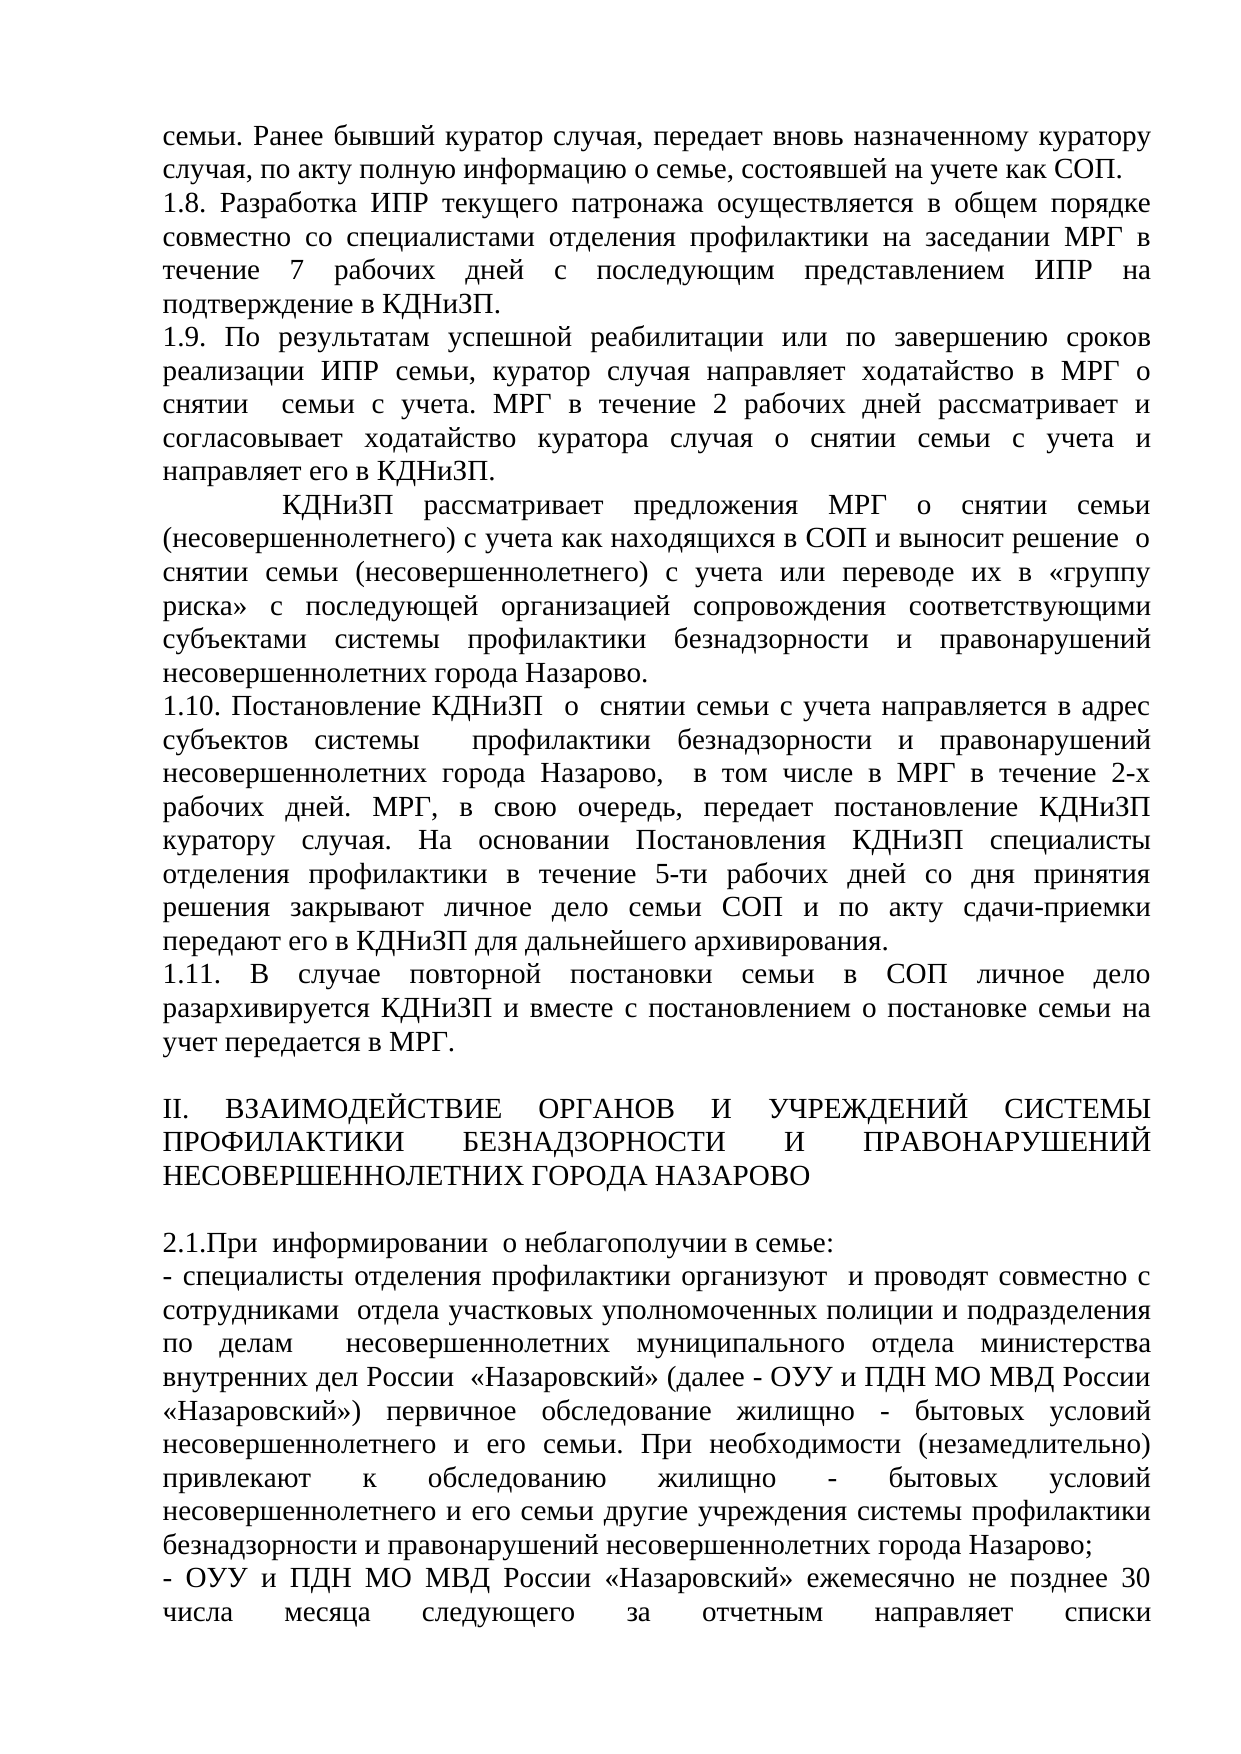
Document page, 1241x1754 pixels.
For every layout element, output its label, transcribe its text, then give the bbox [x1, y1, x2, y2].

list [162, 1560, 1152, 1627]
text 1.10. Постановление КДНиЗП о снятии семьи с учета направляется в адрес субъектов системы профилактики безнадзорности и правонарушений несовершеннолетних города Назарово, в том числе в МРГ в течение 2-х рабочих дней. МРГ, в свою очередь, передает постановление КДНиЗП куратору случая. На основании Постановления КДНиЗП специалисты отделения профилактики в течение 5-ти рабочих дней со дня принятия решения закрывают личное дело семьи СОП и по акту сдачи-приемки передают его в КДНиЗП для дальнейшего архивирования. [162, 688, 1152, 957]
text 1.11. В случае повторной постановки семьи в СОП личное дело разархивируется КДНиЗП и вместе с постановлением о постановке семьи на учет передается в МРГ. [162, 957, 1152, 1057]
text 1.8. Разработка ИПР текущего патронажа осуществляется в общем порядке совместно со специалистами отделения профилактики на заседании МРГ в течение 7 рабочих дней с последующим представлением ИПР на подтверждение в КДНиЗП. [162, 185, 1152, 319]
text 1.9. По результатам успешной реабилитации или по завершению сроков реализации ИПР семьи, куратор случая направляет ходатайство в МРГ о снятии семьи с учета. МРГ в течение 2 рабочих дней рассматривает и согласовывает ходатайство куратора случая о снятии семьи с учета и направляет его в КДНиЗП. [162, 319, 1152, 487]
text КДНиЗП рассматривает предложения МРГ о снятии семьи (несовершеннолетнего) с учета как находящихся в СОП и выносит решение о снятии семьи (несовершеннолетнего) с учета или переводе их в «группу риска» с последующей организацией сопровождения соответствующими субъектами системы профилактики безнадзорности и правонарушений несовершеннолетних города Назарово. [162, 487, 1152, 688]
text - специалисты отделения профилактики организуют и проводят совместно с сотрудниками отдела участковых уполномоченных полиции и подразделения по делам несовершеннолетних муниципального отдела министерства внутренних дел России «Назаровский» (далее - ОУУ и ПДН МО МВД России «Назаровский») первичное обследование жилищно - бытовых условий несовершеннолетнего и его семьи. При необходимости (незамедлительно) привлекают к обследованию жилищно - бытовых условий несовершеннолетнего и его семьи другие учреждения системы профилактики безнадзорности и правонарушений несовершеннолетних города Назарово; [162, 1258, 1152, 1560]
list II. ВЗАИМОДЕЙСТВИЕ ОРГАНОВ И УЧРЕЖДЕНИЙ СИСТЕМЫ ПРОФИЛАКТИКИ БЕЗНАДЗОРНОСТИ И ПРАВОНАРУШЕНИЙ НЕСОВЕРШЕННОЛЕТНИХ ГОРОДА НАЗАРОВО [162, 1091, 1152, 1191]
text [162, 118, 1152, 185]
text 2.1.При информировании о неблагополучии в семье: [162, 1225, 1152, 1258]
